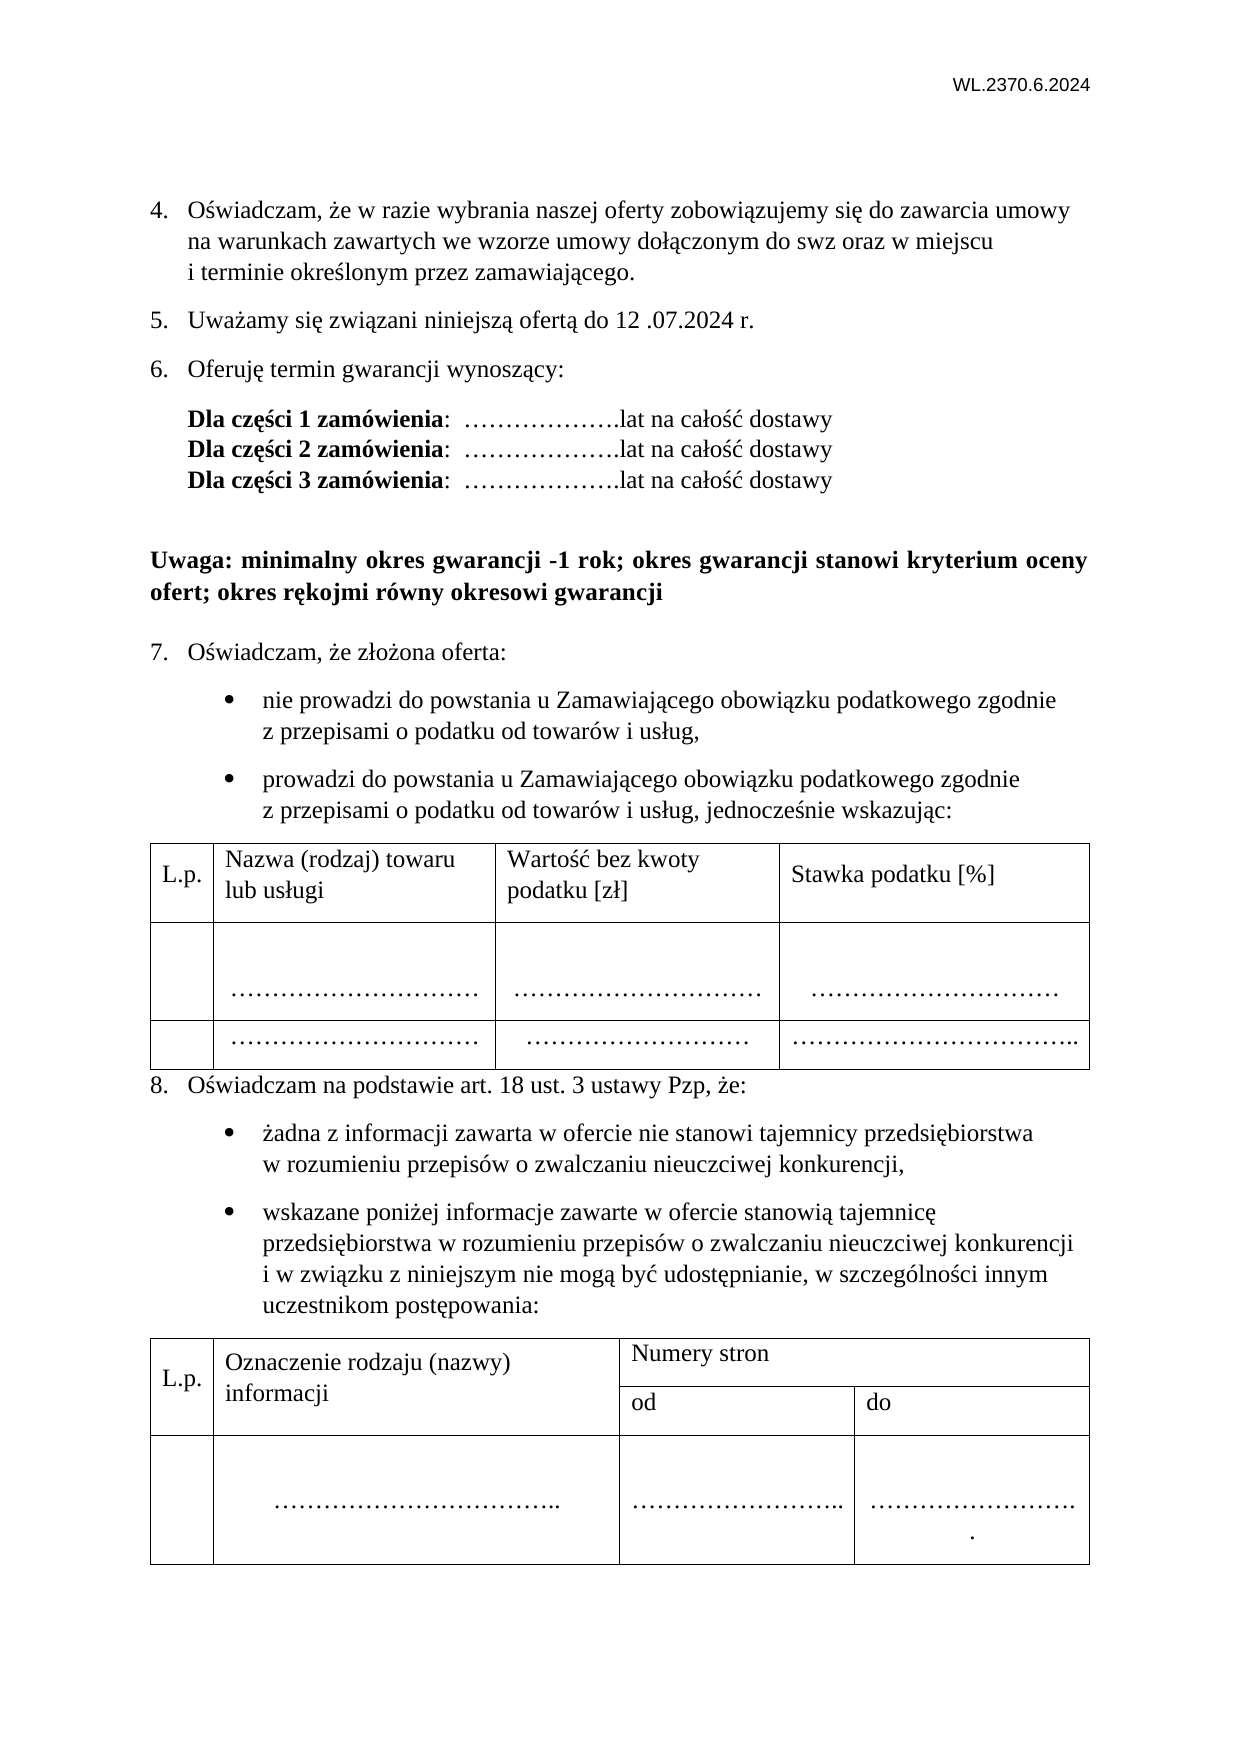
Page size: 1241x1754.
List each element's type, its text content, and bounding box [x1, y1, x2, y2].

table_cell do [855, 1387, 1089, 1434]
table_cell …………………………….. [780, 1021, 1089, 1069]
list Dla części 2 zamówienia: ……………….lat na całość dostawy [187, 434, 1090, 463]
table_header L.p. [151, 1339, 213, 1434]
list Oświadczam, że w razie wybrania naszej oferty zobowiązujemy się do zawarcia umowy na warunkach zawartych we wzorze umowy dołączonym do swz oraz w miejscu i terminie określonym przez zamawiającego. [150, 195, 1090, 286]
list prowadzi do powstania u Zamawiającego obowiązku podatkowego zgodnie z przepisami o podatku od towarów i usług, jednocześnie wskazując: [225, 764, 1090, 824]
list Oświadczam na podstawie art. 18 ust. 3 ustawy Pzp, że: [150, 1070, 1090, 1099]
list żadna z informacji zawarta w ofercie nie stanowi tajemnicy przedsiębiorstwa w rozumieniu przepisów o zwalczaniu nieuczciwej konkurencji, [225, 1118, 1090, 1178]
list nie prowadzi do powstania u Zamawiającego obowiązku podatkowego zgodnie z przepisami o podatku od towarów i usług, [225, 685, 1090, 745]
list Oświadczam, że złożona oferta: [150, 637, 1090, 666]
table_header Oznaczenie rodzaju (nazwy) informacji [214, 1339, 619, 1434]
table_cell ………………………… [780, 923, 1089, 1020]
table_cell …………………………….. [214, 1436, 619, 1564]
table_cell [151, 1436, 213, 1564]
table_cell ……………………… [496, 1021, 779, 1069]
list Oferuję termin gwarancji wynoszący: [150, 353, 1090, 384]
table_cell …………………….. [620, 1436, 854, 1564]
table_cell ………………………… [214, 923, 495, 1020]
table_cell …………………….. [855, 1436, 1089, 1564]
table_header Stawka podatku [%] [780, 844, 1089, 922]
table_header Nazwa (rodzaj) towaru lub usługi [214, 844, 495, 922]
table_header Numery stron [620, 1339, 1089, 1386]
table_cell od [620, 1387, 854, 1434]
table_cell [151, 923, 213, 1020]
table_header L.p. [151, 844, 213, 922]
list wskazane poniżej informacje zawarte w ofercie stanowią tajemnicę przedsiębiorstwa w rozumieniu przepisów o zwalczaniu nieuczciwej konkurencji i w związku z niniejszym nie mogą być udostępnianie, w szczególności innym uczestnikom postępowania: [225, 1197, 1090, 1318]
list Dla części 3 zamówienia: ……………….lat na całość dostawy [187, 465, 1090, 494]
text Uwaga: minimalny okres gwarancji -1 rok; okres gwarancji stanowi kryterium oceny ofert; okres rękojmi równy okresowi gwarancji [150, 574, 1090, 606]
list Uważamy się związani niniejszą ofertą do 12 .07.2024 r. [150, 305, 1090, 334]
table_header Wartość bez kwoty podatku [zł] [496, 844, 779, 922]
list Dla części 1 zamówienia: ……………….lat na całość dostawy [187, 401, 1090, 434]
table_cell [151, 1021, 213, 1069]
table_cell ………………………… [496, 923, 779, 1020]
table_cell ………………………… [214, 1021, 495, 1069]
